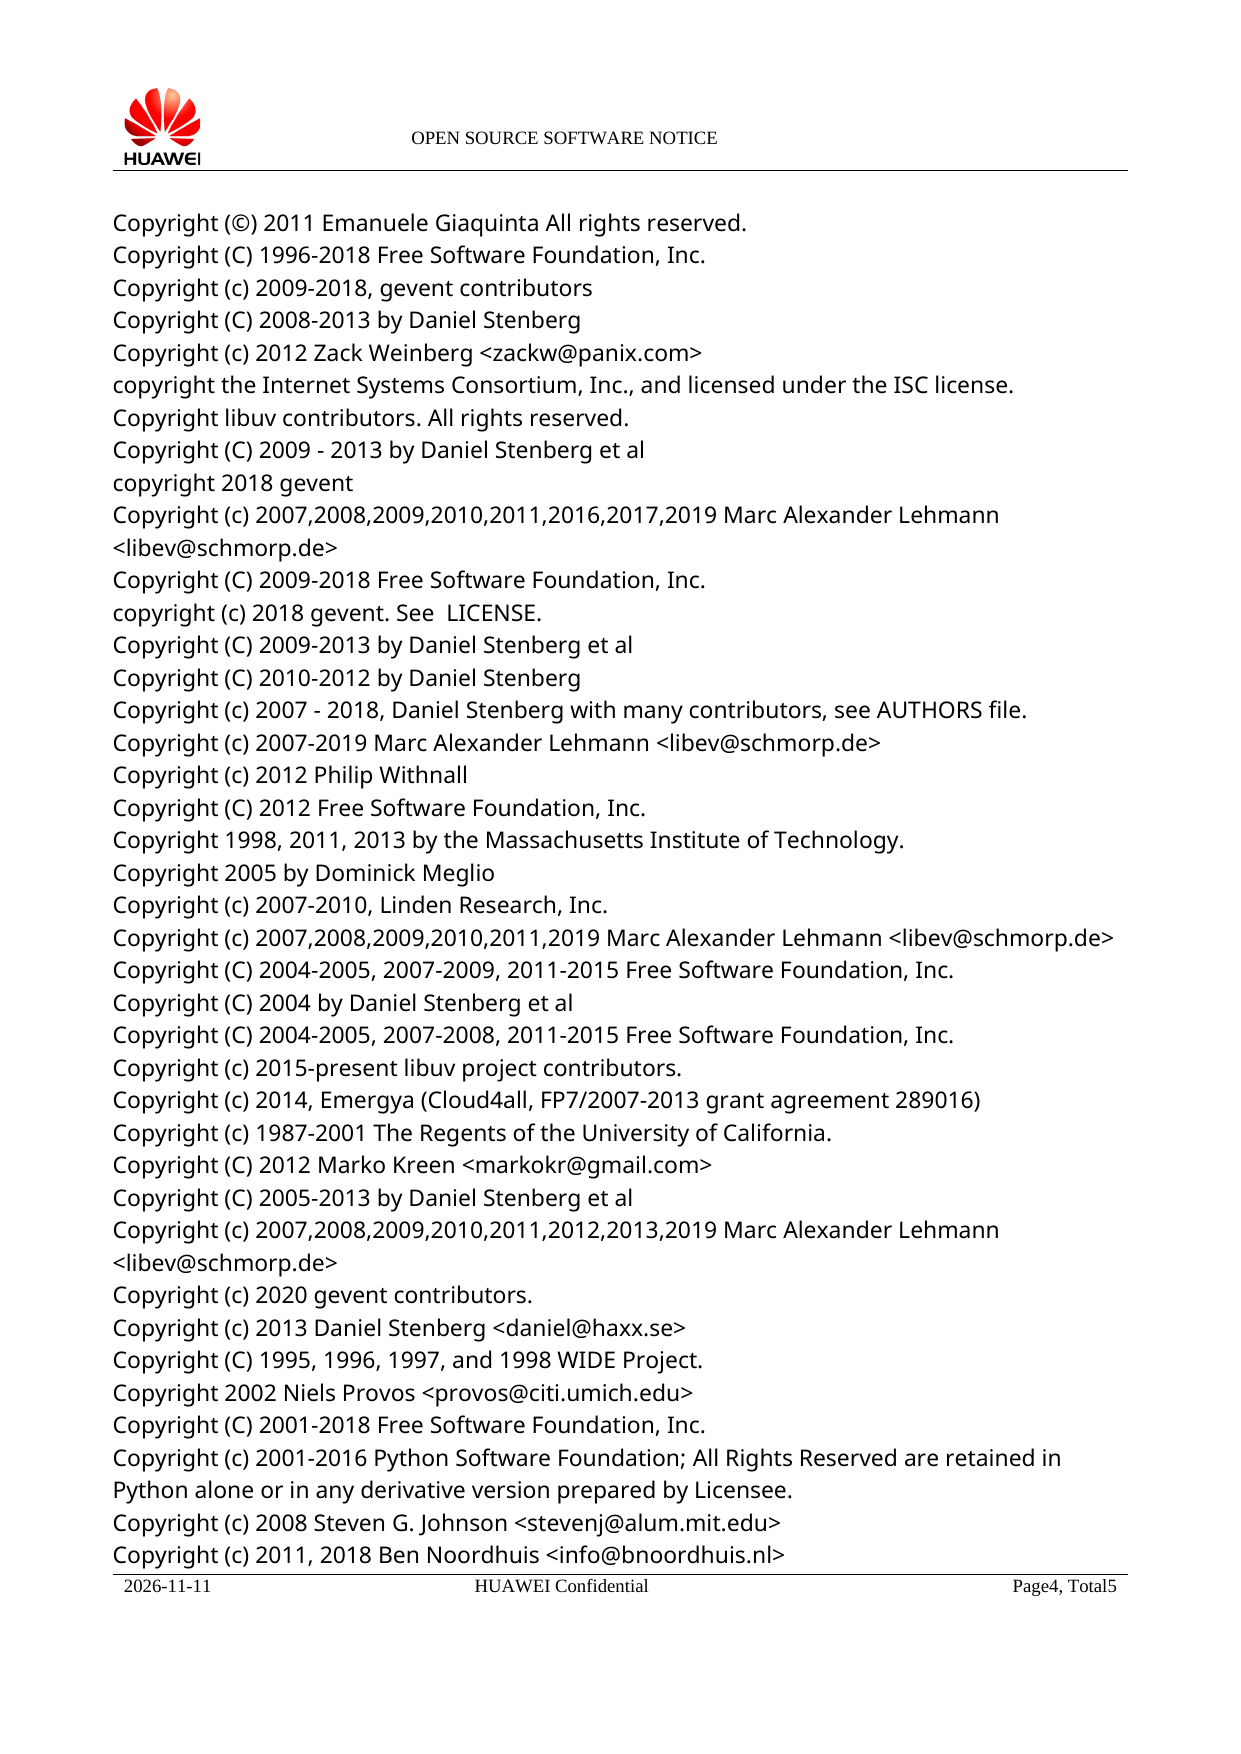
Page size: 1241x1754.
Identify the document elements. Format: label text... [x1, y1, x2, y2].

picture [124, 88, 201, 165]
